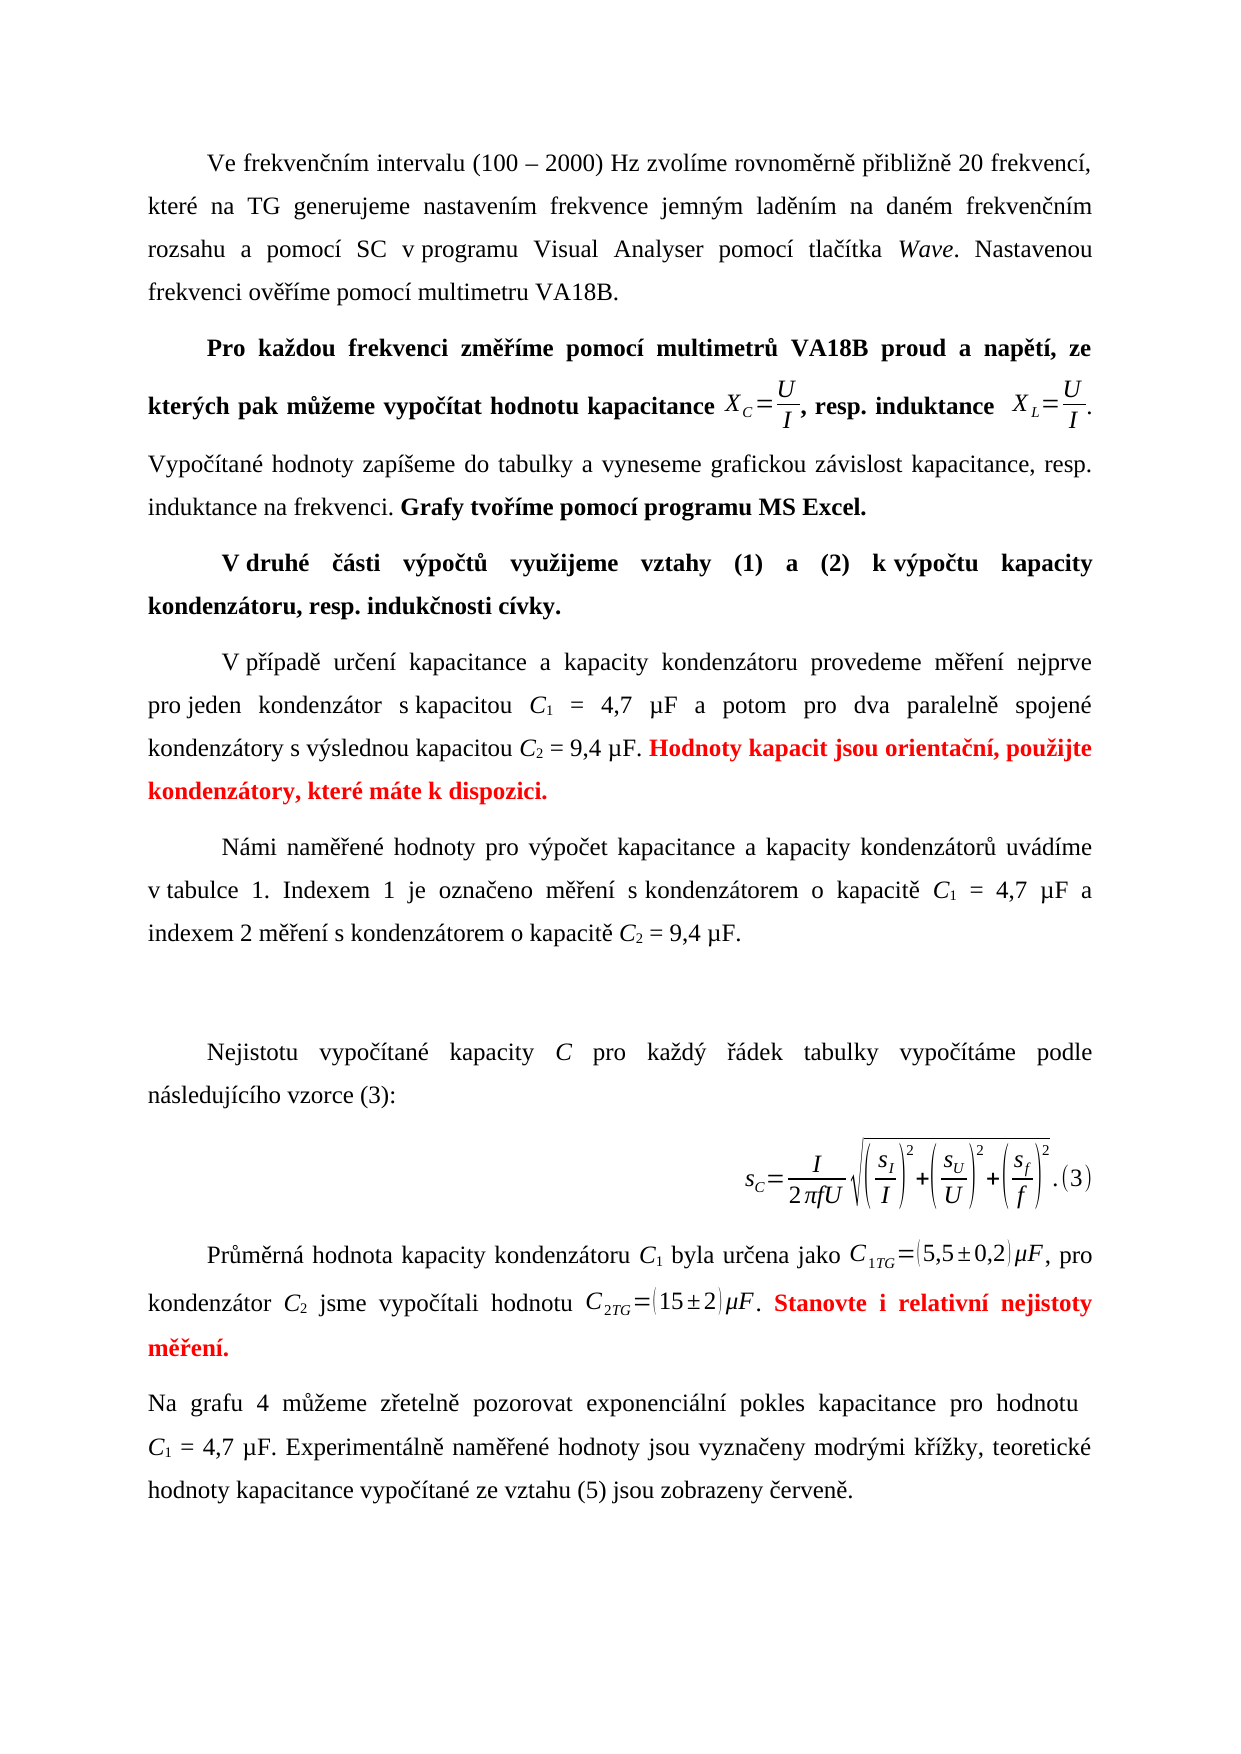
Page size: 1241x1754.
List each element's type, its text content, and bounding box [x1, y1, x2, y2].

text V případě určení kapacitance a kapacity kondenzátoru provedeme měření nejprve pro jeden kondenzátor s kapacitou C1 = 4,7 µF a potom pro dva paralelně spojené kondenzátory s výslednou kapacitou C2 = 9,4 µF. Hodnoty kapacit jsou orientační, použijte kondenzátory, které máte k dispozici. [148, 647, 1093, 805]
text Ve frekvenčním intervalu (100 – 2000) Hz zvolíme rovnoměrně přibližně 20 frekvencí, které na TG generujeme nastavením frekvence jemným laděním na daném frekvenčním rozsahu a pomocí SC v programu Visual Analyser pomocí tlačítka Wave. Nastavenou frekvenci ověříme pomocí multimetru VA18B. [148, 148, 1093, 306]
text Na grafu 4 můžeme zřetelně pozorovat exponenciální pokles kapacitance pro hodnotu C1 = 4,7 µF. Experimentálně naměřené hodnoty jsou vyznačeny modrými křížky, teoretické hodnoty kapacitance vypočítané ze vztahu (5) jsou zobrazeny červeně. [148, 1388, 1093, 1503]
text V druhé části výpočtů využijeme vztahy (1) a (2) k výpočtu kapacity kondenzátoru, resp. indukčnosti cívky. [148, 548, 1093, 620]
text Průměrná hodnota kapacity kondenzátoru C1 byla určena jako , pro kondenzátor C2 jsme vypočítali hodnotu . Stanovte i relativní nejistoty měření. [148, 1238, 1093, 1362]
text Pro každou frekvenci změříme pomocí multimetrů VA18B proud a napětí, ze kterých pak můžeme vypočítat hodnotu kapacitance , resp. induktance . Vypočítané hodnoty zapíšeme do tabulky a vyneseme grafickou závislost kapacitance, resp. induktance na frekvenci. Grafy tvoříme pomocí programu MS Excel. [148, 333, 1093, 521]
text Námi naměřené hodnoty pro výpočet kapacitance a kapacity kondenzátorů uvádíme v tabulce 1. Indexem 1 je označeno měření s kondenzátorem o kapacitě C1 = 4,7 µF a indexem 2 měření s kondenzátorem o kapacitě C2 = 9,4 µF. [148, 832, 1093, 947]
text Nejistotu vypočítané kapacity C pro každý řádek tabulky vypočítáme podle následujícího vzorce (3): [148, 1037, 1093, 1109]
